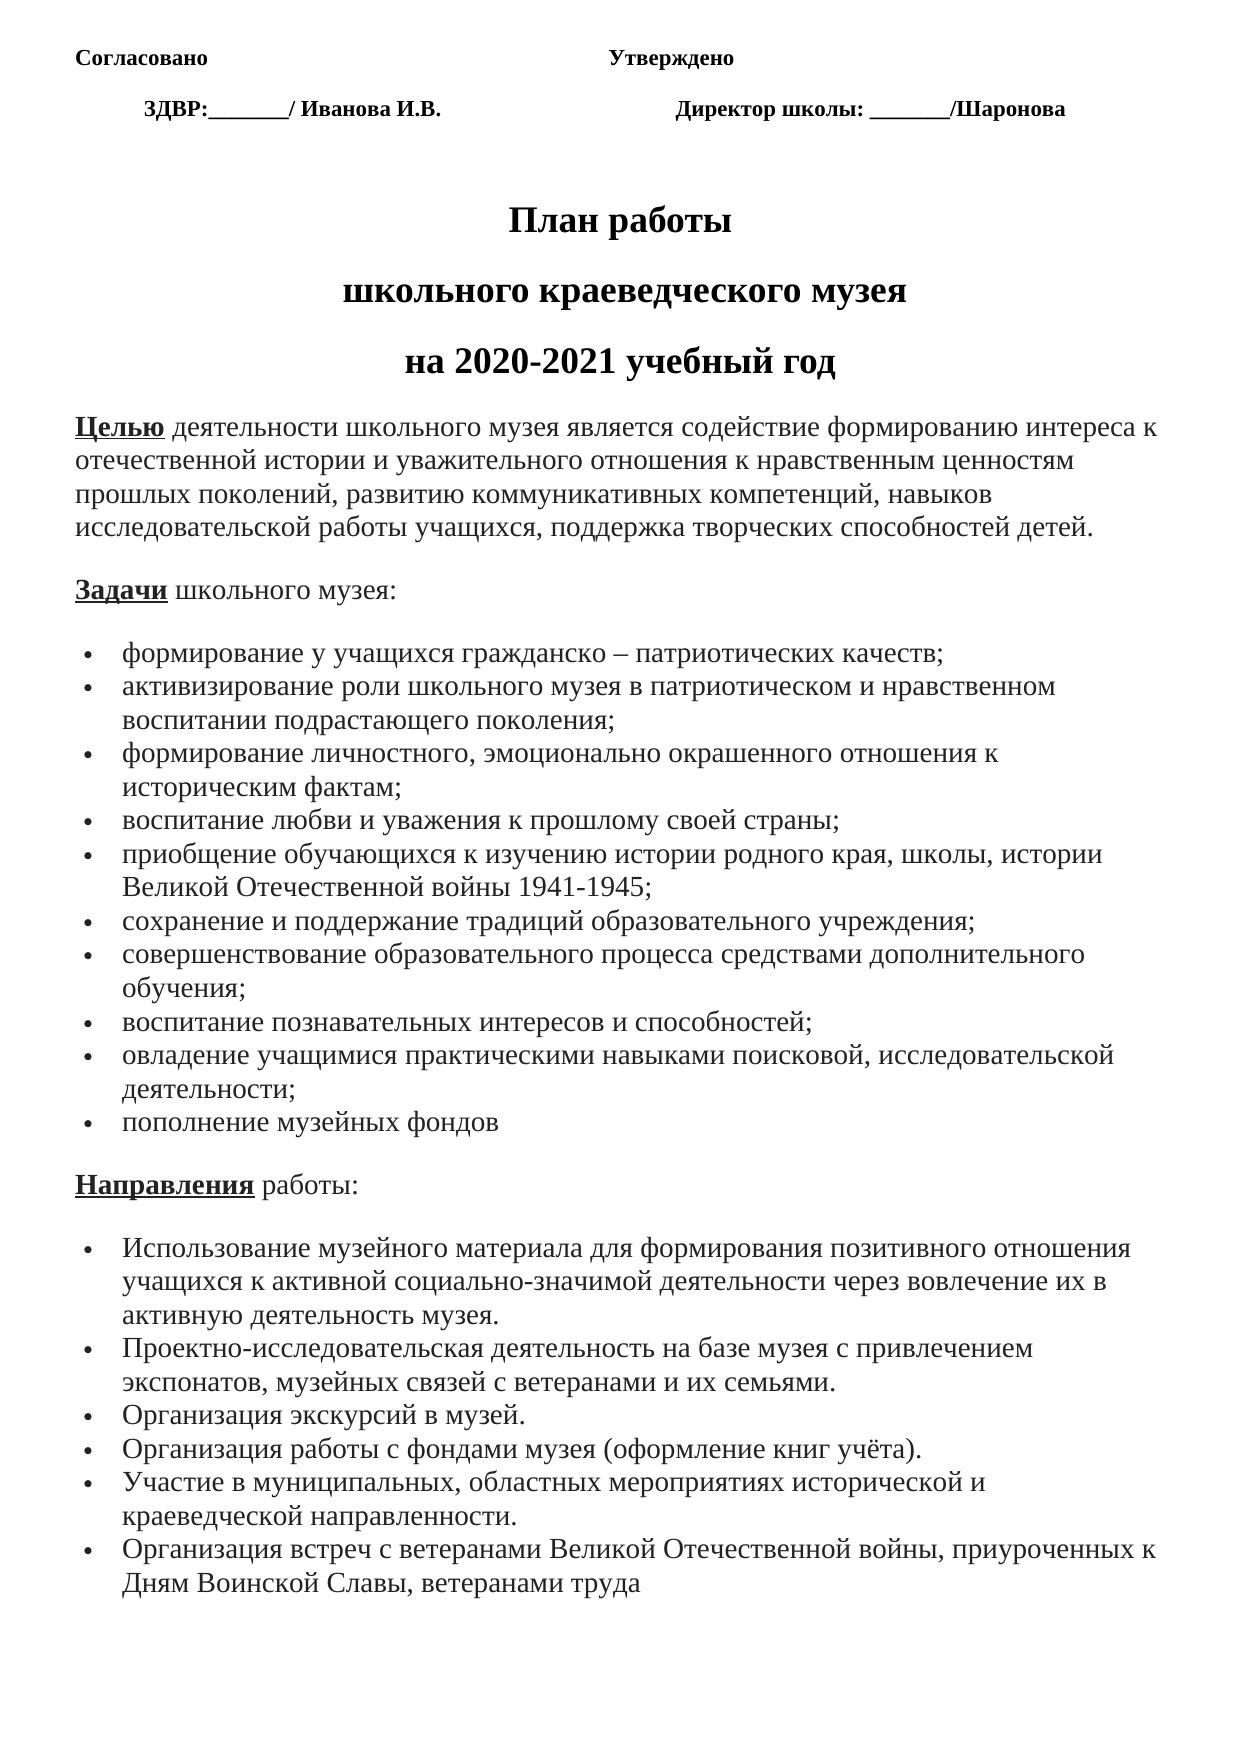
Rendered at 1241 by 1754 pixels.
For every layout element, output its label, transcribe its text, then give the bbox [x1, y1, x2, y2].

text Направления работы: [75, 1167, 1165, 1201]
list пополнение музейных фондов [84, 1104, 1165, 1138]
list овладение учащимися практическими навыками поисковой, исследовательской деятельности; [84, 1037, 1165, 1104]
list сохранение и поддержание традиций образовательного учреждения; [84, 903, 1165, 937]
text на 2020-2021 учебный год [75, 338, 1165, 381]
text ЗДВР:_______/ Иванова И.В. Директор школы: _______/Шаронова [75, 95, 1165, 122]
list Проектно-исследовательская деятельность на базе музея с привлечением экспонатов, музейных связей с ветеранами и их семьями. [84, 1330, 1165, 1397]
list воспитание любви и уважения к прошлому своей страны; [84, 802, 1165, 836]
list активизирование роли школьного музея в патриотическом и нравственном воспитании подрастающего поколения; [84, 668, 1165, 735]
text школьного краеведческого музея [75, 268, 1165, 311]
list Организация работы с фондами музея (оформление книг учёта). [84, 1431, 1165, 1464]
list воспитание познавательных интересов и способностей; [84, 1004, 1165, 1037]
list Организация встреч с ветеранами Великой Отечественной войны, приуроченных к Дням Воинской Славы, ветеранами труда [84, 1532, 1165, 1599]
text План работы [75, 197, 1165, 241]
list Использование музейного материала для формирования позитивного отношения учащихся к активной социально-значимой деятельности через вовлечение их в активную деятельность музея. [84, 1230, 1165, 1330]
list формирование у учащихся гражданско – патриотических качеств; [84, 635, 1165, 668]
text Согласовано Утверждено [75, 44, 1165, 71]
list совершенствование образовательного процесса средствами дополнительного обучения; [84, 937, 1165, 1004]
list Участие в муниципальных, областных мероприятиях исторической и краеведческой направленности. [84, 1464, 1165, 1532]
text Целью деятельности школьного музея является содействие формированию интереса к отечественной истории и уважительного отношения к нравственным ценностям прошлых поколений, развитию коммуникативных компетенций, навыков исследовательской работы учащихся, поддержка творческих способностей детей. [75, 409, 1165, 543]
list формирование личностного, эмоционально окрашенного отношения к историческим фактам; [84, 735, 1165, 802]
list Организация экскурсий в музей. [84, 1397, 1165, 1431]
text Задачи школьного музея: [75, 572, 1165, 606]
list приобщение обучающихся к изучению истории родного края, школы, истории Великой Отечественной войны 1941-1945; [84, 836, 1165, 903]
